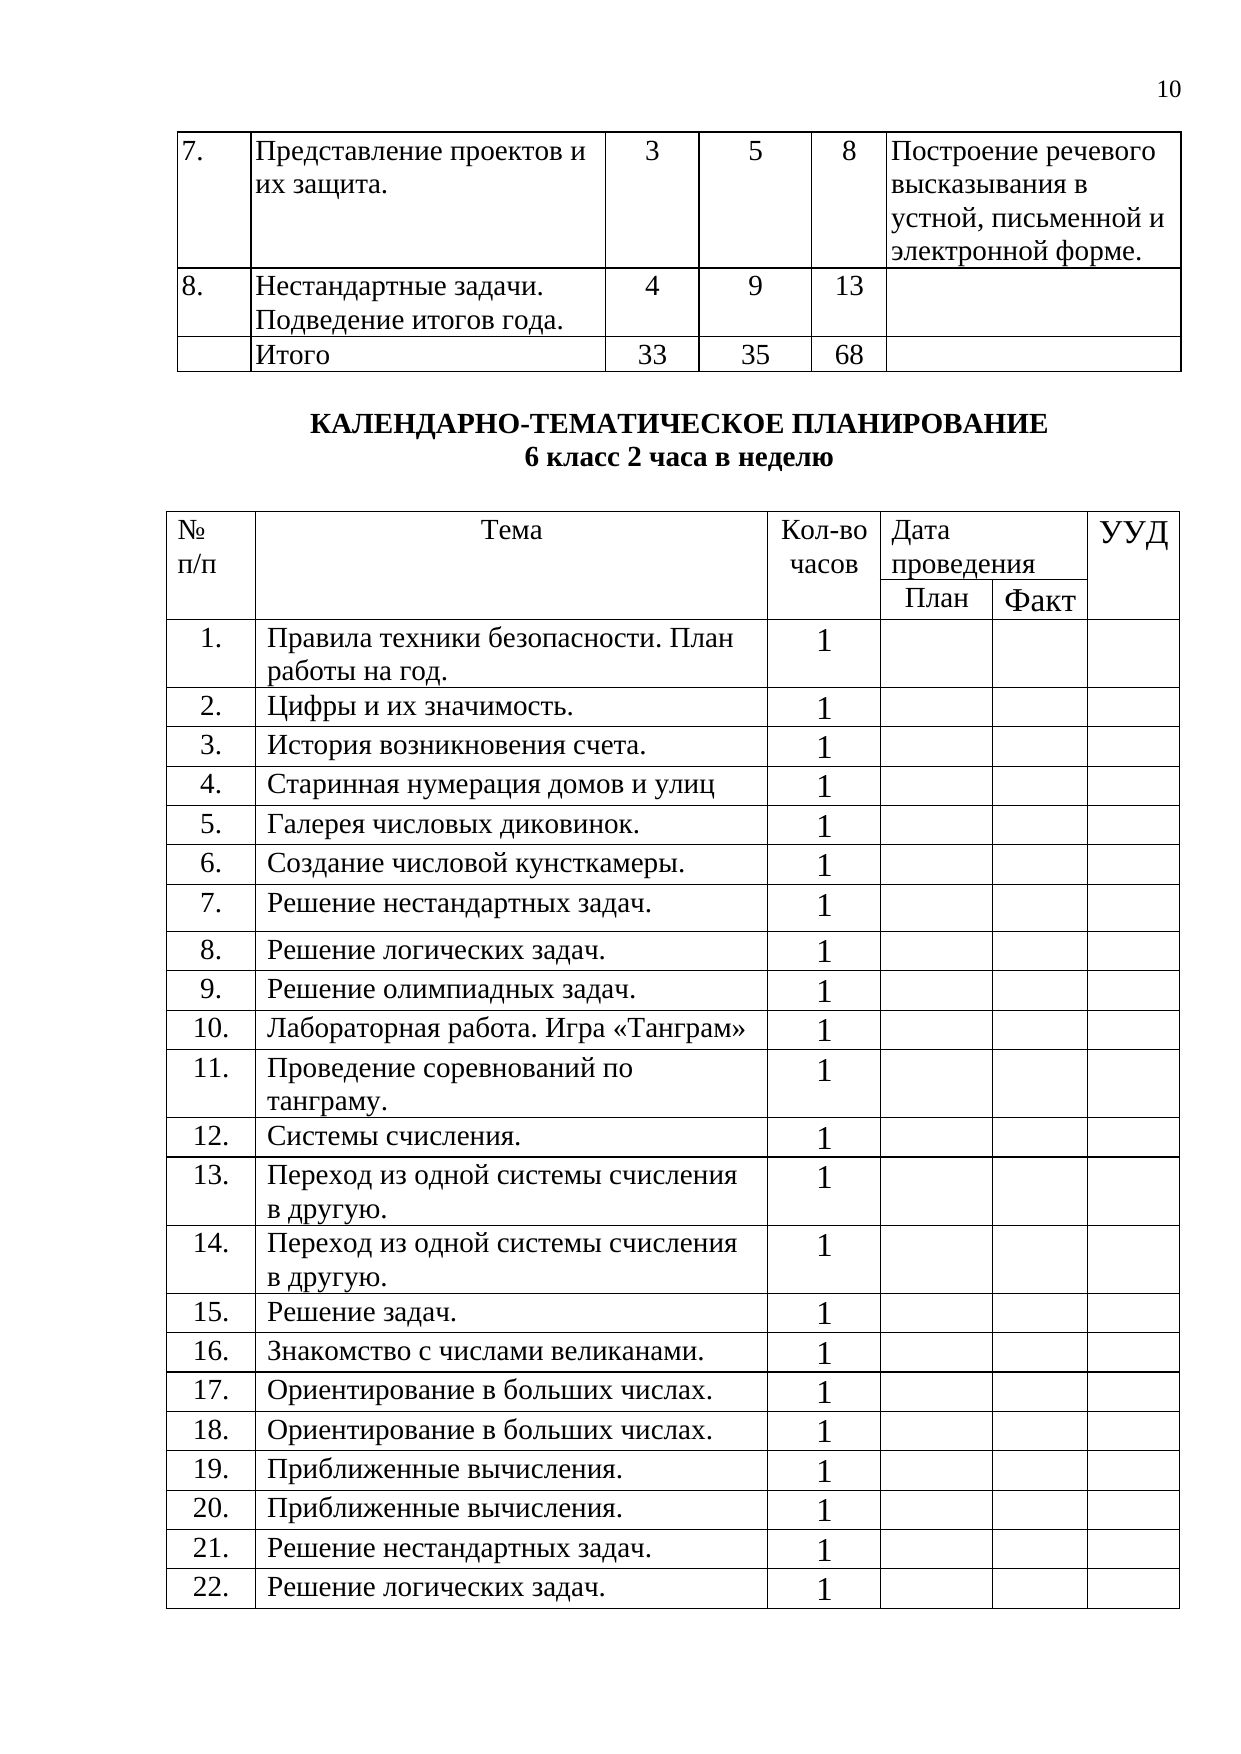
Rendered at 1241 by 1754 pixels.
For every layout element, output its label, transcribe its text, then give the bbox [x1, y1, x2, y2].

table_cell [887, 337, 891, 371]
table_cell Лабораторная работа. Игра «Танграм» [256, 1011, 767, 1049]
table_cell [993, 1158, 1087, 1224]
table_cell [993, 971, 1087, 1009]
table_cell Цифры и их значимость. [256, 688, 767, 726]
table_cell Знакомство с числами великанами. [256, 1333, 767, 1371]
table_cell 1 [768, 885, 880, 931]
table_cell [1088, 885, 1179, 931]
table_cell [881, 1118, 992, 1156]
table_cell [881, 767, 992, 805]
table_cell [1088, 1333, 1179, 1371]
table_cell 17. [167, 1373, 255, 1411]
table_cell 15. [167, 1294, 255, 1332]
table_cell [1088, 688, 1179, 726]
table_cell 1 [768, 1050, 880, 1117]
table_cell [1088, 971, 1179, 1009]
table_cell [993, 1226, 1087, 1293]
table_cell [1088, 1294, 1179, 1332]
table_cell 14. [167, 1226, 255, 1293]
table_cell Факт [993, 580, 1087, 619]
table_cell 1 [768, 1011, 880, 1049]
table_cell 1 [768, 806, 880, 844]
table_cell [993, 1530, 1087, 1568]
table_cell 7. [167, 885, 255, 931]
table_cell 1 [768, 1451, 880, 1489]
table_cell 4 [606, 269, 698, 336]
table_cell [1088, 1226, 1179, 1293]
table_cell [1088, 767, 1179, 805]
table_cell [1088, 1530, 1179, 1568]
table_cell [881, 885, 992, 931]
table_cell Решение олимпиадных задач. [256, 971, 767, 1009]
table_cell 2. [167, 688, 255, 726]
table_cell [993, 1373, 1087, 1411]
table_cell Ориентирование в больших числах. [256, 1373, 767, 1411]
table_cell 1 [768, 1118, 880, 1156]
table_cell [993, 1569, 1087, 1608]
table_cell 6. [167, 845, 255, 884]
table_cell [993, 1451, 1087, 1489]
table_cell 13 [812, 269, 886, 336]
table_cell 18. [167, 1412, 255, 1450]
table_cell 1 [768, 688, 880, 726]
table_cell [1088, 1118, 1179, 1156]
table_cell [881, 1011, 992, 1049]
table_cell Переход из одной системы счисления в другую. [256, 1158, 767, 1224]
table_cell Решение задач. [256, 1294, 767, 1332]
table_cell 1 [768, 1226, 880, 1293]
table_cell [881, 688, 992, 726]
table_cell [256, 1569, 767, 1608]
table_cell 3 [606, 133, 698, 267]
table_cell Переход из одной системы счисления в другую. [256, 1226, 767, 1293]
table_cell 1 [768, 767, 880, 805]
table_cell [881, 806, 992, 844]
table_cell [881, 1451, 992, 1489]
table_cell 5. [167, 806, 255, 844]
table_cell Ориентирование в больших числах. [256, 1412, 767, 1450]
table_cell 7. [178, 133, 250, 267]
table_cell [881, 1412, 992, 1450]
table_cell [993, 1118, 1087, 1156]
table_cell 1 [768, 932, 880, 970]
table_cell [1088, 1011, 1179, 1049]
table_cell [993, 1412, 1087, 1450]
table_header № п/п [167, 512, 255, 619]
table_cell [1088, 727, 1179, 766]
table_cell Решение логических задач. [256, 932, 767, 970]
table_cell [1088, 1451, 1179, 1489]
table_cell [881, 1373, 992, 1411]
text 6 класс 2 часа в неделю [177, 439, 1181, 473]
table_cell [1088, 1491, 1179, 1529]
table_cell 8. [167, 932, 255, 970]
table_cell [1088, 1158, 1179, 1224]
table_cell [881, 1294, 992, 1332]
table_cell [881, 845, 992, 884]
table_cell Создание числовой кунсткамеры. [256, 845, 767, 884]
table_cell [993, 1333, 1087, 1371]
table_cell [1088, 806, 1179, 844]
table_cell 1 [768, 1491, 880, 1529]
table_cell [887, 269, 1180, 336]
table_cell 21. [167, 1530, 255, 1568]
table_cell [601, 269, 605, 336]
table_cell [1088, 845, 1179, 884]
table_cell [1088, 1050, 1179, 1117]
table_cell 1 [768, 620, 880, 687]
table_cell [881, 1333, 992, 1371]
table_cell 1 [768, 1158, 880, 1224]
table_cell [881, 1226, 992, 1293]
table_header УУД [1088, 512, 1179, 619]
table_cell [993, 1294, 1087, 1332]
table_cell [993, 1011, 1087, 1049]
table_cell 1 [768, 1530, 880, 1568]
table_cell [993, 1050, 1087, 1117]
table_cell 1 [768, 727, 880, 766]
table_cell [1088, 620, 1179, 687]
table_cell [881, 1569, 992, 1608]
table_cell 22. [167, 1569, 255, 1608]
table_cell 1 [768, 845, 880, 884]
table_cell [993, 806, 1087, 844]
table_cell [1088, 1412, 1179, 1450]
table_cell [881, 620, 992, 687]
table_cell [881, 971, 992, 1009]
table_cell Старинная нумерация домов и улиц [256, 767, 767, 805]
table_cell [881, 932, 992, 970]
table_cell [1088, 1569, 1179, 1608]
table_cell Галерея числовых диковинок. [256, 806, 767, 844]
table_cell [881, 1530, 992, 1568]
table_cell 1 [768, 1294, 880, 1332]
table_cell Решение нестандартных задач. [256, 885, 767, 931]
table_cell 1 [768, 1333, 880, 1371]
table_cell 19. [167, 1451, 255, 1489]
table_header Дата проведения [881, 512, 1087, 579]
text КАЛЕНДАРНО-ТЕМАТИЧЕСКОЕ ПЛАНИРОВАНИЕ [177, 406, 1181, 439]
table_cell 1 [768, 971, 880, 1009]
table_cell 11. [167, 1050, 255, 1117]
table_cell [881, 1050, 992, 1117]
table_cell 8 [812, 133, 886, 267]
table_cell 5 [700, 133, 811, 267]
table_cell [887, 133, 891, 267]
table_cell 13. [167, 1158, 255, 1224]
table_cell [1088, 932, 1179, 970]
table_cell Системы счисления. [256, 1118, 767, 1156]
table_cell 4. [167, 767, 255, 805]
table_cell Проведение соревнований по танграму. [256, 1050, 767, 1117]
table_cell [993, 845, 1087, 884]
table_cell [881, 727, 992, 766]
table_cell 10. [167, 1011, 255, 1049]
table_cell 1. [167, 620, 255, 687]
table_cell [993, 767, 1087, 805]
table_cell 8. [178, 269, 250, 336]
table_cell [993, 1491, 1087, 1529]
table_cell 16. [167, 1333, 255, 1371]
table_cell 9 [700, 269, 811, 336]
table_cell [881, 1491, 992, 1529]
table_cell [881, 1158, 992, 1224]
table_cell [1088, 1373, 1179, 1411]
table_cell 1 [768, 1373, 880, 1411]
table_cell Правила техники безопасности. План работы на год. [256, 620, 767, 687]
table_cell 12. [167, 1118, 255, 1156]
table_header Кол-во часов [768, 512, 880, 619]
table_cell 20. [167, 1491, 255, 1529]
table_cell [993, 620, 1087, 687]
table_cell [993, 688, 1087, 726]
table_cell 9. [167, 971, 255, 1009]
table_cell [993, 932, 1087, 970]
table_cell [993, 885, 1087, 931]
table_cell Решение нестандартных задач. [256, 1530, 767, 1568]
table_cell [993, 727, 1087, 766]
table_cell 1 [768, 1569, 880, 1608]
table_cell История возникновения счета. [256, 727, 767, 766]
table_cell Приближенные вычисления. [256, 1451, 767, 1489]
table_cell 1 [768, 1412, 880, 1450]
table_header Тема [256, 512, 767, 619]
table_cell Представление проектов и их защита. [252, 133, 605, 267]
table_cell 3. [167, 727, 255, 766]
table_cell Приближенные вычисления. [256, 1491, 767, 1529]
table_cell План [881, 580, 992, 619]
